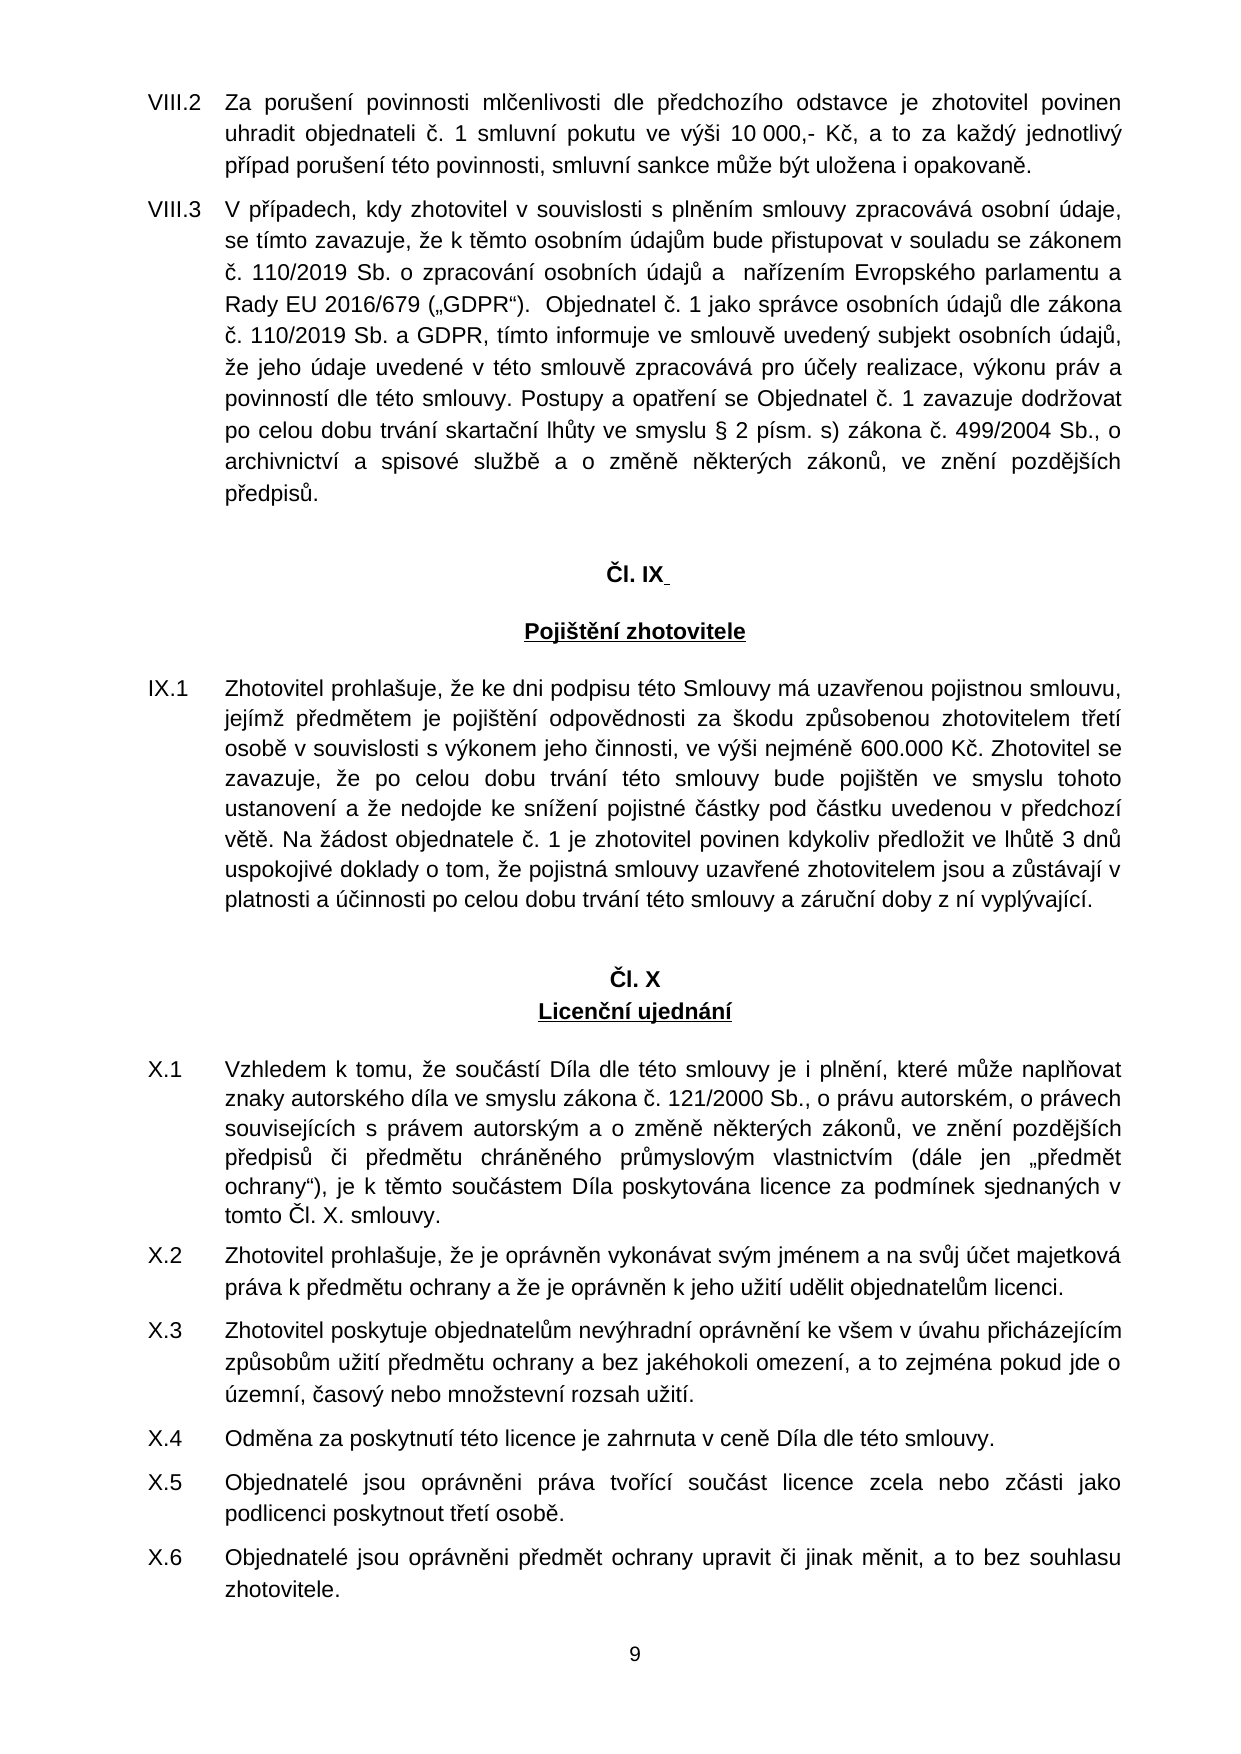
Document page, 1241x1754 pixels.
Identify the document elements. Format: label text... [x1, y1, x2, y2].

list Odměna za poskytnutí této licence je zahrnuta v ceně Díla dle této smlouvy. [148, 1425, 1122, 1451]
list Vzhledem k tomu, že součástí Díla dle této smlouvy je i plnění, které může naplňovat znaky autorského díla ve smyslu zákona č. 121/2000 Sb., o právu autorském, o právech souvisejících s právem autorským a o změně některých zákonů, ve znění pozdějších předpisů či předmětu chráněného průmyslovým vlastnictvím (dále jen „předmět ochrany“), je k těmto součástem Díla poskytována licence za podmínek sjednaných v tomto Čl. X. smlouvy. [148, 1054, 1122, 1229]
list Za porušení povinnosti mlčenlivosti dle předchozího odstavce je zhotovitel povinen uhradit objednateli č. 1 smluvní pokutu ve výši 10 000,- Kč, a to za každý jednotlivý případ porušení této povinnosti, smluvní sankce může být uložena i opakovaně. [148, 89, 1122, 178]
list Zhotovitel poskytuje objednatelům nevýhradní oprávnění ke všem v úvahu přicházejícím způsobům užití předmětu ochrany a bez jakéhokoli omezení, a to zejména pokud jde o územní, časový nebo množstevní rozsah užití. [148, 1317, 1122, 1407]
list Zhotovitel prohlašuje, že ke dni podpisu této Smlouvy má uzavřenou pojistnou smlouvu, jejímž předmětem je pojištění odpovědnosti za škodu způsobenou zhotovitelem třetí osobě v souvislosti s výkonem jeho činnosti, ve výši nejméně 600.000 Kč. Zhotovitel se zavazuje, že po celou dobu trvání této smlouvy bude pojištěn ve smyslu tohoto ustanovení a že nedojde ke snížení pojistné částky pod částku uvedenou v předchozí větě. Na žádost objednatele č. 1 je zhotovitel povinen kdykoliv předložit ve lhůtě 3 dnů uspokojivé doklady o tom, že pojistná smlouvy uzavřené zhotovitelem jsou a zůstávají v platnosti a účinnosti po celou dobu trvání této smlouvy a záruční doby z ní vyplývající. [148, 674, 1122, 912]
list V případech, kdy zhotovitel v souvislosti s plněním smlouvy zpracovává osobní údaje, se tímto zavazuje, že k těmto osobním údajům bude přistupovat v souladu se zákonem č. 110/2019 Sb. o zpracování osobních údajů a nařízením Evropského parlamentu a Rady EU 2016/679 („GDPR“). Objednatel č. 1 jako správce osobních údajů dle zákona č. 110/2019 Sb. a GDPR, tímto informuje ve smlouvě uvedený subjekt osobních údajů, že jeho údaje uvedené v této smlouvě zpracovává pro účely realizace, výkonu práv a povinností dle této smlouvy. Postupy a opatření se Objednatel č. 1 zavazuje dodržovat po celou dobu trvání skartační lhůty ve smyslu § 2 písm. s) zákona č. 499/2004 Sb., o archivnictví a spisové službě a o změně některých zákonů, ve znění pozdějších předpisů. [148, 196, 1122, 506]
list Pojištění zhotovitele [148, 618, 1122, 644]
list Zhotovitel prohlašuje, že je oprávněn vykonávat svým jménem a na svůj účet majetková práva k předmětu ochrany a že je oprávněn k jeho užití udělit objednatelům licenci. [148, 1242, 1122, 1300]
text Licenční ujednání [148, 966, 1122, 1024]
list Objednatelé jsou oprávněni předmět ochrany upravit či jinak měnit, a to bez souhlasu zhotovitele. [148, 1544, 1122, 1602]
list Objednatelé jsou oprávněni práva tvořící součást licence zcela nebo zčásti jako podlicenci poskytnout třetí osobě. [148, 1469, 1122, 1527]
